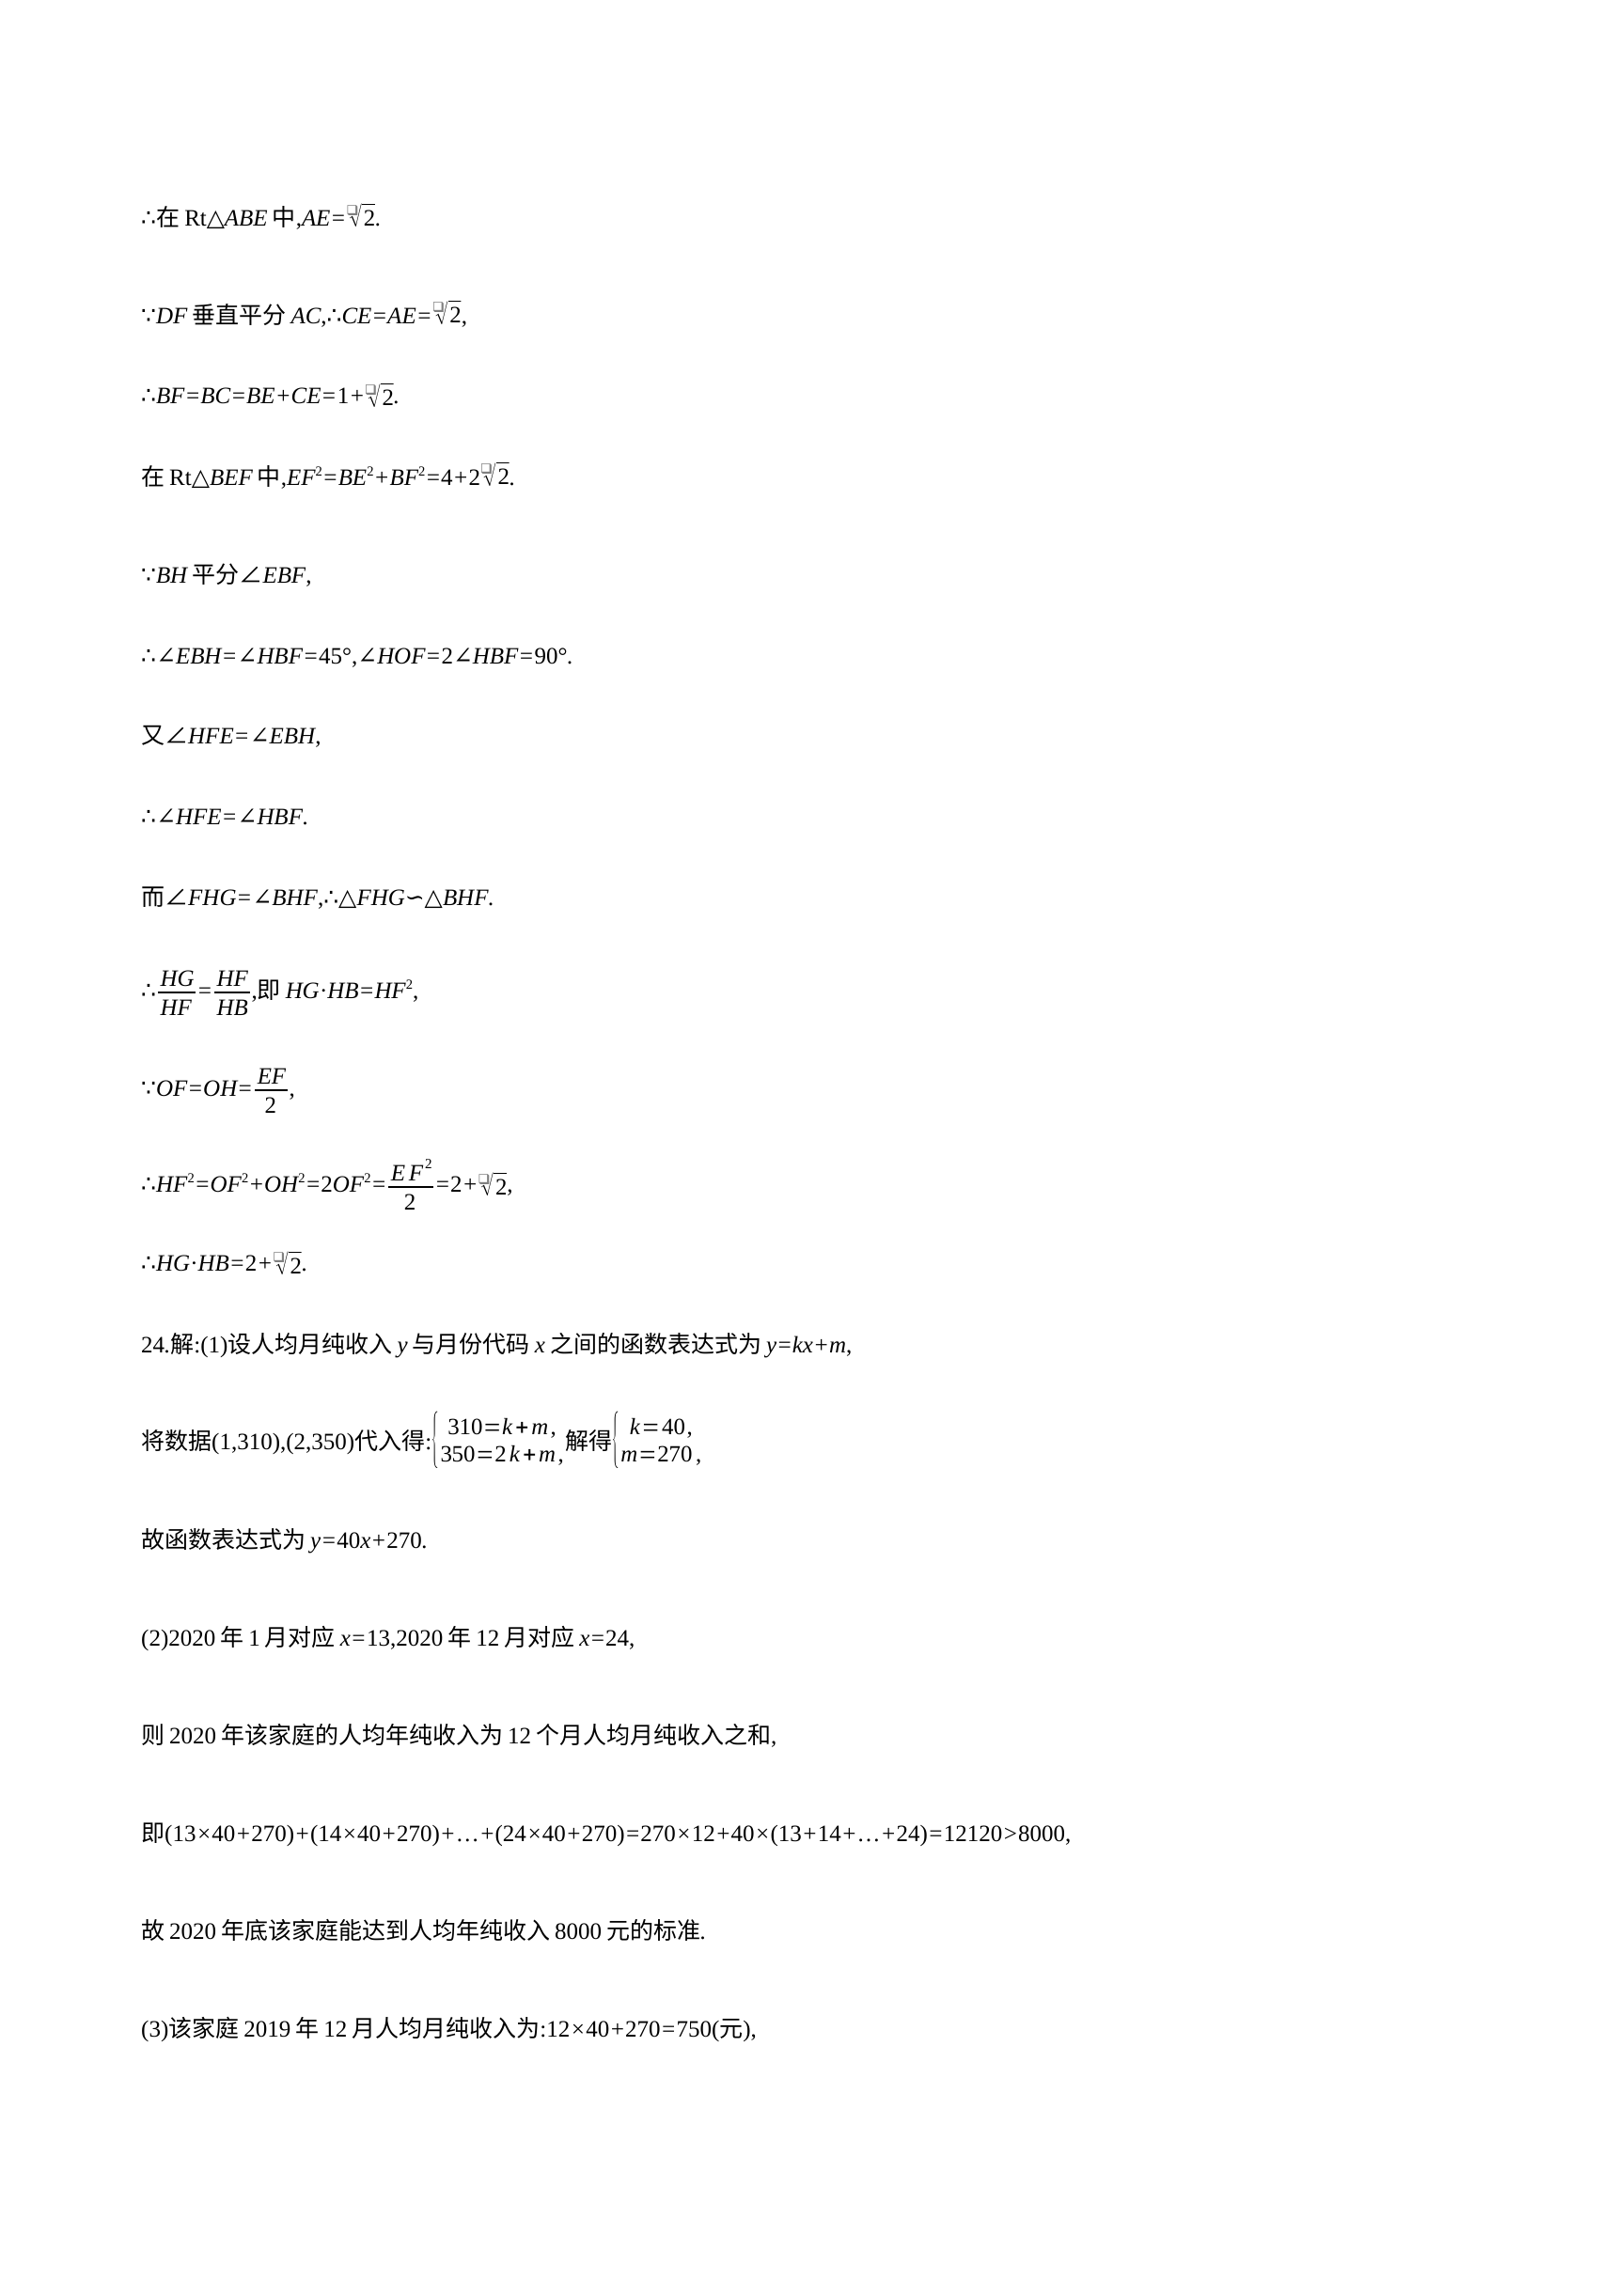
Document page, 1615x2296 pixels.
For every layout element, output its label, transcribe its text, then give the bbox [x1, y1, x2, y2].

text 又∠HFE=∠EBH, [141, 703, 1474, 764]
text 在Rt△BEF中,EF2=BE2+BF2=4+2. [141, 445, 1474, 506]
text ∴BF=BC=BE+CE=1+. [141, 381, 1474, 412]
text ∴∠EBH=∠HBF=45°,∠HOF=2∠HBF=90°. [141, 640, 1474, 670]
text (3)该家庭2019年12月人均月纯收入为:12×40+270=750(元), [141, 1996, 1474, 2057]
text 即(13×40+270)+(14×40+270)+…+(24×40+270)=270×12+40×(13+14+…+24)=12120>8000, [141, 1801, 1474, 1862]
text ∴HF2=OF2+OH2=2OF2==2+, [141, 1154, 1474, 1215]
text ∵DF垂直平分AC,∴CE=AE=, [141, 283, 1474, 344]
text 而∠FHG=∠BHF,∴△FHG∽△BHF. [141, 865, 1474, 926]
text 将数据(1,310),(2,350)代入得:解得 [141, 1410, 1474, 1471]
text ∵OF=OH=, [141, 1060, 1474, 1121]
text 故2020年底该家庭能达到人均年纯收入8000元的标准. [141, 1898, 1474, 1960]
text ∴=,即HG·HB=HF2, [141, 962, 1474, 1023]
text ∴HG·HB=2+. [141, 1248, 1474, 1279]
text ∴在Rt△ABE中,AE=. [141, 185, 1474, 246]
text ∴∠HFE=∠HBF. [141, 801, 1474, 832]
text ∵BH平分∠EBF, [141, 542, 1474, 603]
text 24.解:(1)设人均月纯收入y与月份代码x之间的函数表达式为y=kx+m, [141, 1312, 1474, 1373]
text 则2020年该家庭的人均年纯收入为12个月人均月纯收入之和, [141, 1703, 1474, 1764]
text (2)2020年1月对应x=13,2020年12月对应x=24, [141, 1605, 1474, 1666]
text 故函数表达式为y=40x+270. [141, 1507, 1474, 1569]
